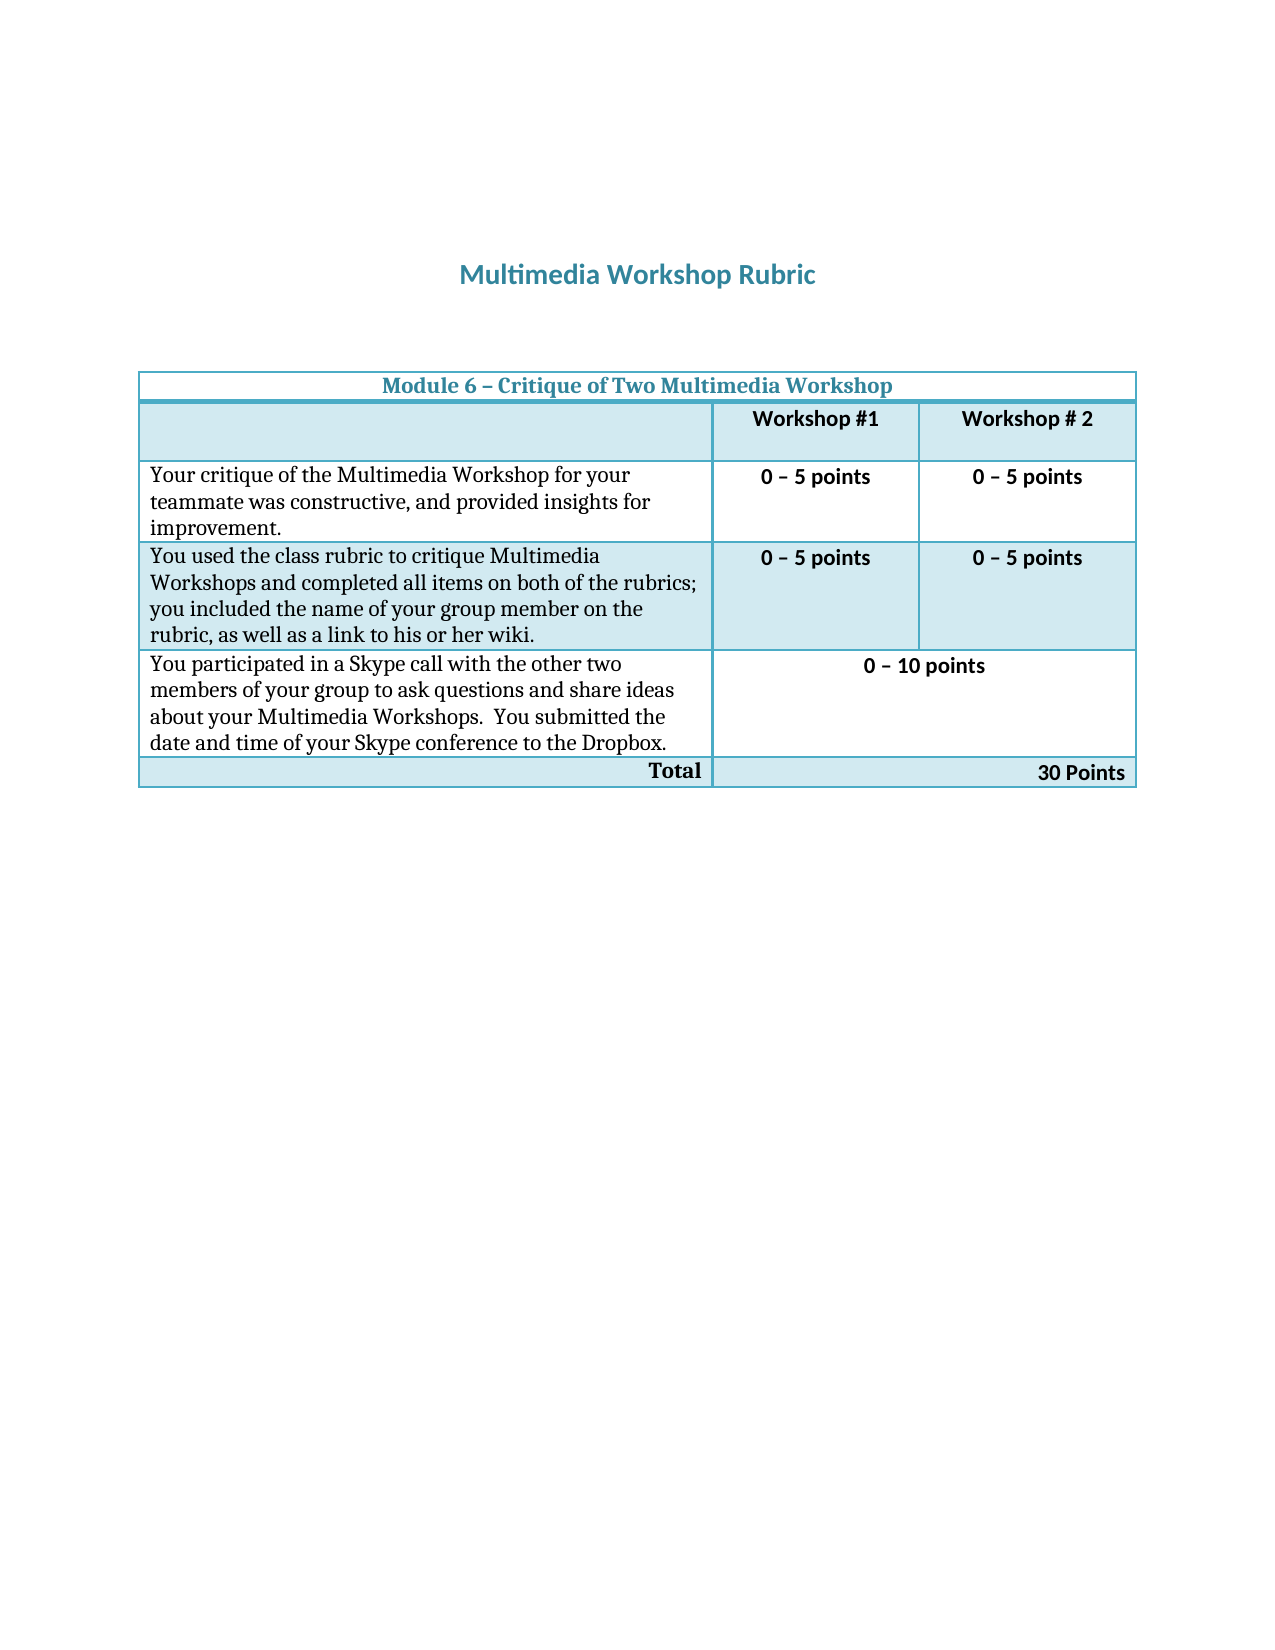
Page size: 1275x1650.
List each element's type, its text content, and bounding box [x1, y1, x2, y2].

table_cell Total [140, 758, 711, 786]
table_cell Workshop # 2 [920, 404, 1135, 460]
table_cell 0 – 10 points [714, 651, 1135, 756]
table_header Module 6 – Critique of Two Multimedia Workshop [140, 373, 1135, 399]
table_cell 0 – 5 points [920, 543, 1135, 649]
table_cell 0 – 5 points [714, 543, 918, 649]
table_cell Your critique of the Multimedia Workshop for your teammate was constructive, and provided insights for improvement. [140, 462, 711, 541]
table_cell 30 Points [714, 758, 1135, 786]
text Multimedia Workshop Rubric [150, 256, 1125, 292]
table_cell Workshop #1 [714, 404, 918, 460]
table_cell 0 – 5 points [920, 462, 1135, 541]
table_cell You participated in a Skype call with the other two members of your group to ask questions and share ideas about your Multimedia Workshops. You submitted the date and time of your Skype conference to the Dropbox. [140, 651, 711, 756]
table_cell You used the class rubric to critique Multimedia Workshops and completed all items on both of the rubrics; you included the name of your group member on the rubric, as well as a link to his or her wiki. [140, 543, 711, 649]
table_cell 0 – 5 points [714, 462, 918, 541]
table_cell [140, 404, 711, 460]
